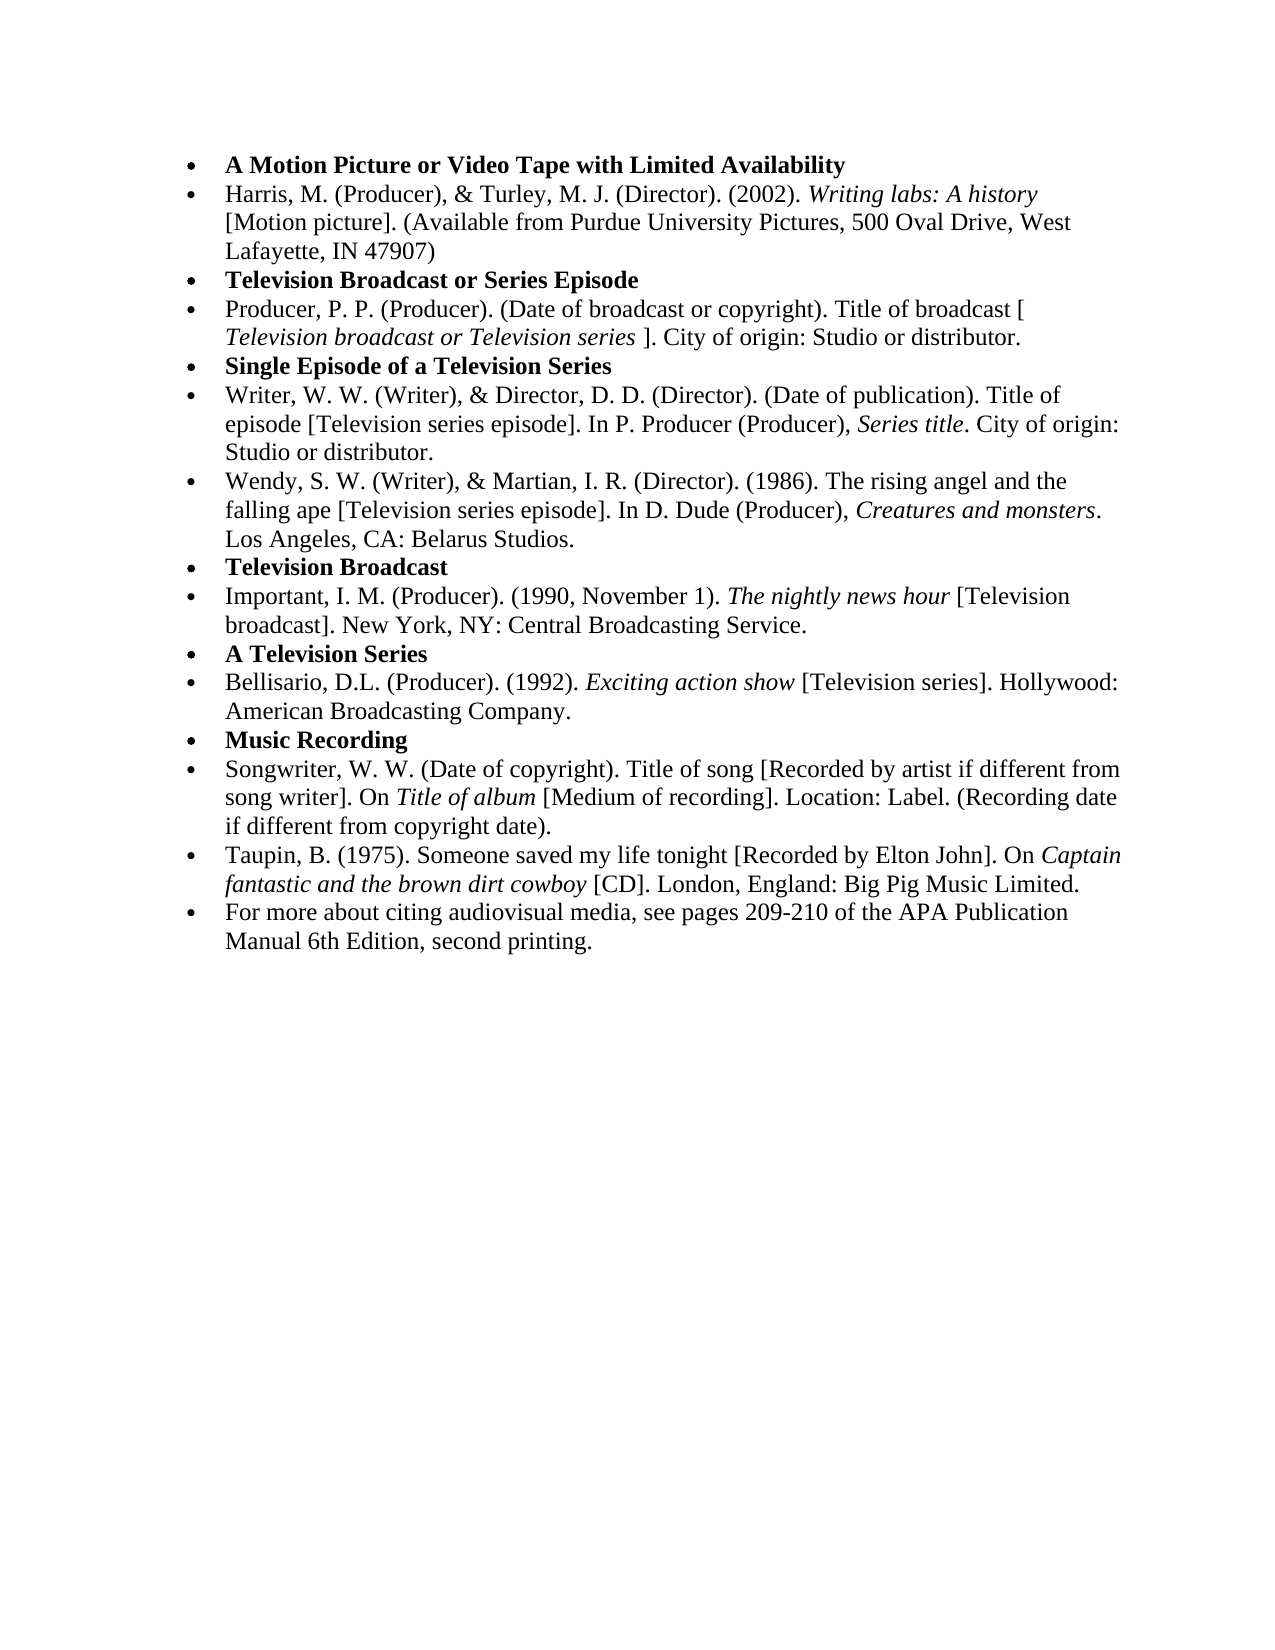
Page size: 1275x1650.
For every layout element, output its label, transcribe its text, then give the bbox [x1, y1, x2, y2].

list Single Episode of a Television Series [187, 351, 1125, 380]
list Songwriter, W. W. (Date of copyright). Title of song [Recorded by artist if different from song writer]. On Title of album [Medium of recording]. Location: Label. (Recording date if different from copyright date). [187, 754, 1125, 840]
list Harris, M. (Producer), & Turley, M. J. (Director). (2002). Writing labs: A history [Motion picture]. (Available from Purdue University Pictures, 500 Oval Drive, West Lafayette, IN 47907) [187, 179, 1125, 265]
list Television Broadcast or Series Episode [187, 265, 1125, 294]
list Television Broadcast [187, 552, 1125, 581]
list Writer, W. W. (Writer), & Director, D. D. (Director). (Date of publication). Title of episode [Television series episode]. In P. Producer (Producer), Series title. City of origin: Studio or distributor. [187, 380, 1125, 466]
list Wendy, S. W. (Writer), & Martian, I. R. (Director). (1986). The rising angel and the falling ape [Television series episode]. In D. Dude (Producer), Creatures and monsters. Los Angeles, CA: Belarus Studios. [187, 466, 1125, 552]
list For more about citing audiovisual media, see pages 209-210 of the APA Publication Manual 6th Edition, second printing. [187, 897, 1125, 955]
list Music Recording [187, 725, 1125, 754]
list A Motion Picture or Video Tape with Limited Availability [187, 150, 1125, 179]
list A Television Series [187, 639, 1125, 667]
list Bellisario, D.L. (Producer). (1992). Exciting action show [Television series]. Hollywood: American Broadcasting Company. [187, 667, 1125, 725]
list Producer, P. P. (Producer). (Date of broadcast or copyright). Title of broadcast [ Television broadcast or Television series ]. City of origin: Studio or distributor. [187, 294, 1125, 351]
list Important, I. M. (Producer). (1990, November 1). The nightly news hour [Television broadcast]. New York, NY: Central Broadcasting Service. [187, 581, 1125, 639]
list Taupin, B. (1975). Someone saved my life tonight [Recorded by Elton John]. On Captain fantastic and the brown dirt cowboy [CD]. London, England: Big Pig Music Limited. [187, 840, 1125, 897]
